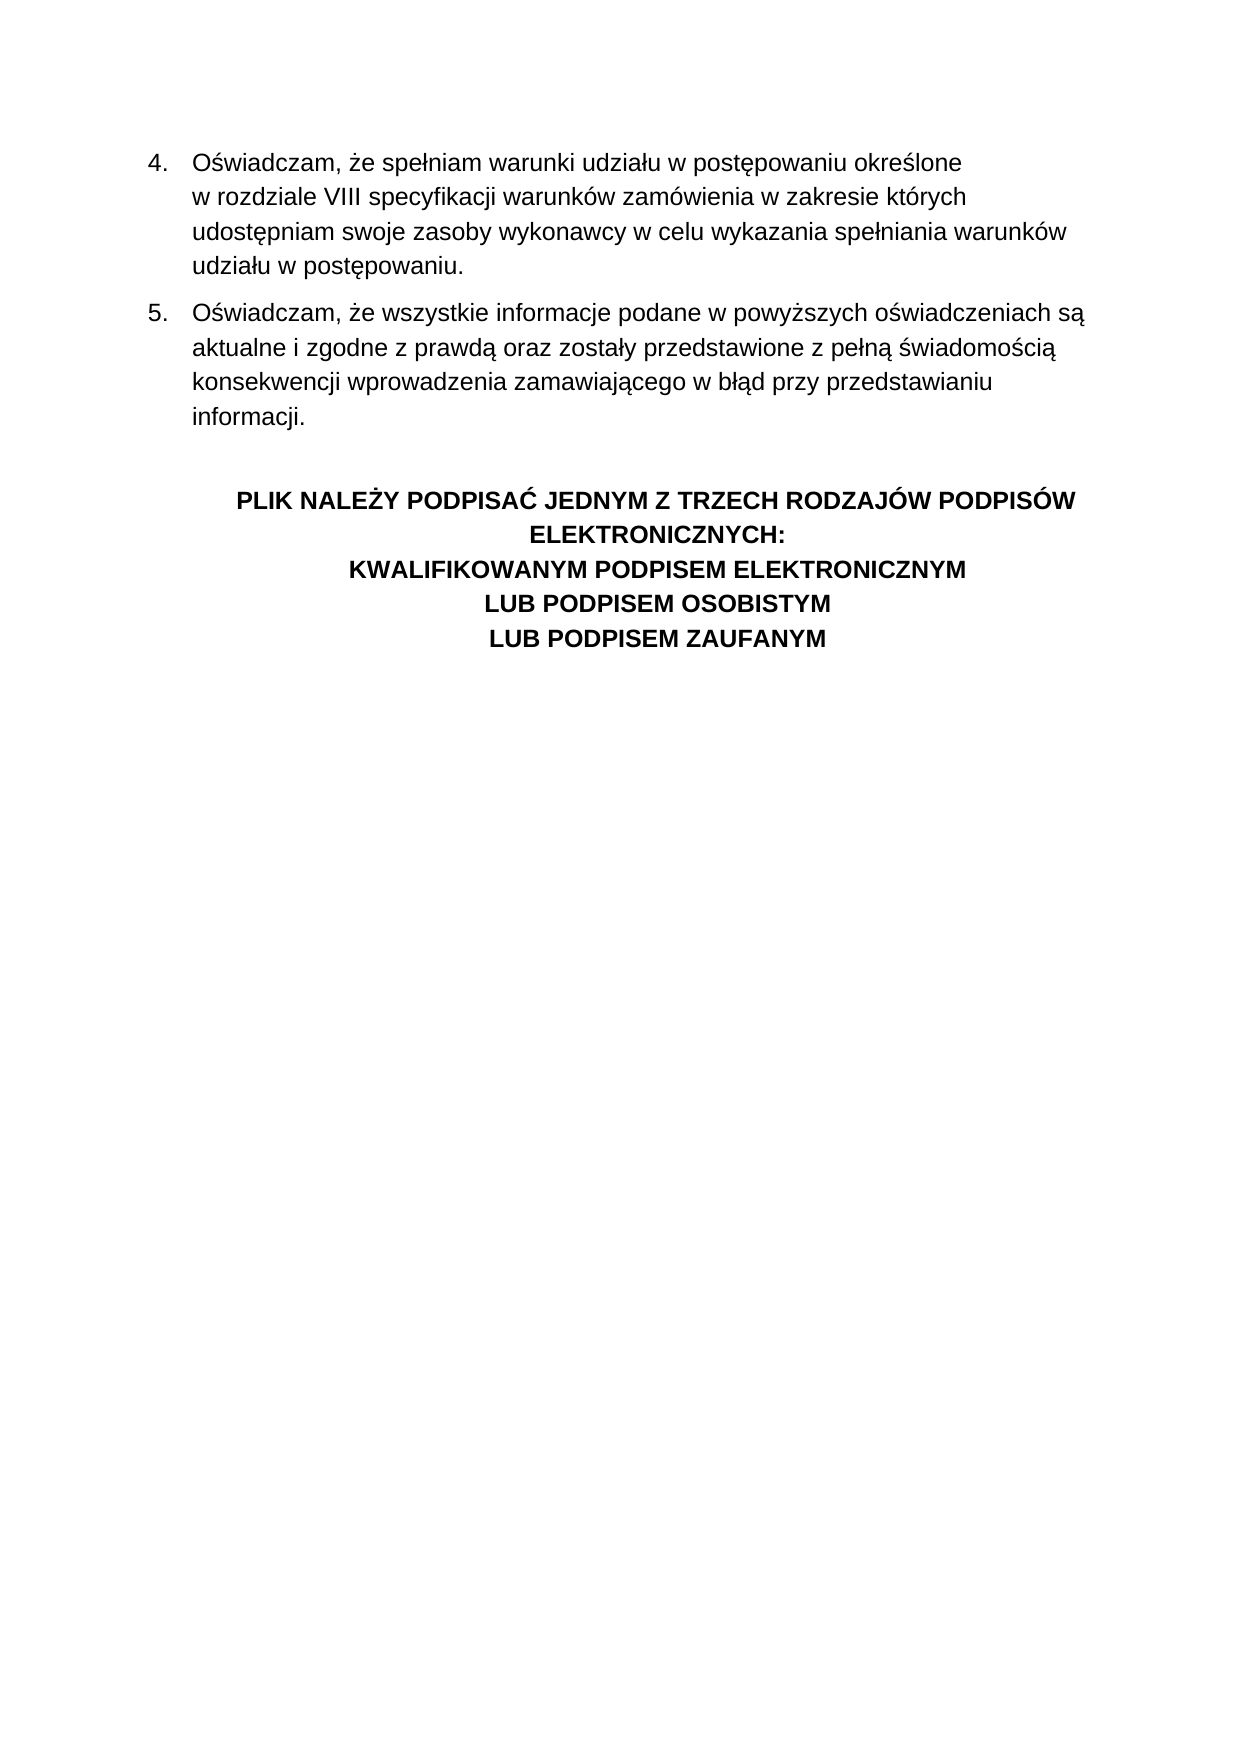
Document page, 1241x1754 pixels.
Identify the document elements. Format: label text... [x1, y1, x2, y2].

text LUB PODPISEM ZAUFANYM [223, 624, 1093, 653]
text LUB PODPISEM OSOBISTYM [223, 589, 1093, 618]
list Oświadczam, że wszystkie informacje podane w powyższych oświadczeniach są aktualne i zgodne z prawdą oraz zostały przedstawione z pełną świadomością konsekwencji wprowadzenia zamawiającego w błąd przy przedstawianiu informacji. [148, 298, 1090, 430]
list PLIK NALEŻY PODPISAĆ JEDNYM Z TRZECH RODZAJÓW PODPISÓW [223, 486, 1090, 515]
text KWALIFIKOWANYM PODPISEM ELEKTRONICZNYM [223, 555, 1093, 584]
text ELEKTRONICZNYCH: [223, 520, 1093, 549]
list Oświadczam, że spełniam warunki udziału w postępowaniu określone w rozdziale VIII specyfikacji warunków zamówienia w zakresie których udostępniam swoje zasoby wykonawcy w celu wykazania spełniania warunków udziału w postępowaniu. [148, 148, 1093, 280]
